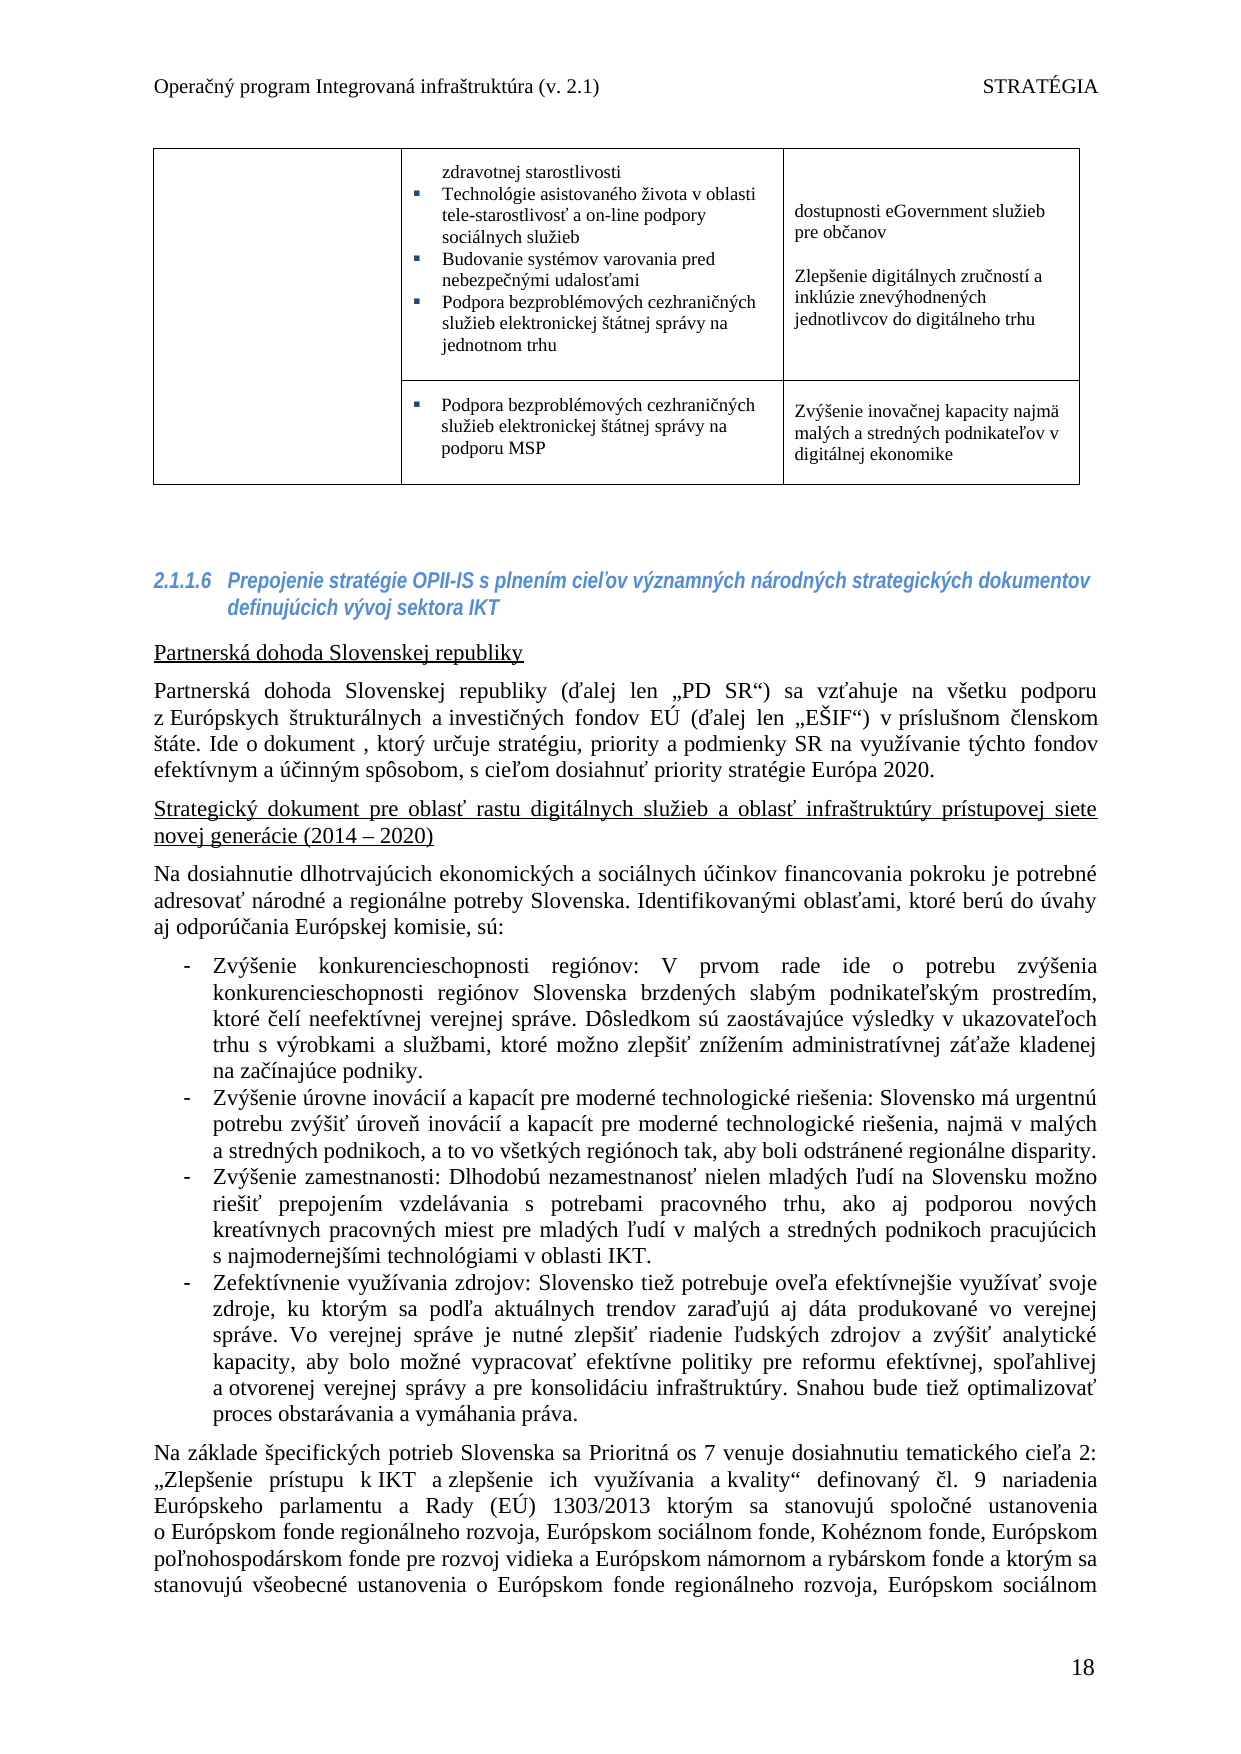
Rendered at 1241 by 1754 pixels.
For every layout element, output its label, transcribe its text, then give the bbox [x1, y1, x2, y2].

text Strategický dokument pre oblasť rastu digitálnych služieb a oblasť infraštruktúry prístupovej siete novej generácie (2014 – 2020) [153, 819, 1098, 848]
list Partnerská dohoda Slovenskej republiky [153, 638, 1098, 665]
table_cell Zvýšenie inovačnej kapacity najmä malých a stredných podnikateľov v digitálnej ekonomike [784, 381, 1079, 483]
list Zvýšenie úrovne inovácií a kapacít pre moderné technologické riešenia: Slovensko má urgentnú potrebu zvýšiť úroveň inovácií a kapacít pre moderné technologické riešenia, najmä v malých a stredných podnikoch, a to vo všetkých regiónoch tak, aby boli odstránené regionálne disparity. [183, 1084, 1098, 1163]
table_cell Podpora bezproblémových cezhraničných služieb elektronickej štátnej správy na podporu MSP [402, 381, 783, 483]
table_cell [784, 149, 1079, 380]
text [153, 1439, 1098, 1597]
text Strategický dokument pre oblasť rastu digitálnych služieb a oblasť infraštruktúry prístupovej siete novej generácie (2014 – 2020) [153, 795, 1098, 818]
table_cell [154, 149, 401, 483]
list Zefektívnenie využívania zdrojov: Slovensko tiež potrebuje oveľa efektívnejšie využívať svoje zdroje, ku ktorým sa podľa aktuálnych trendov zaraďujú aj dáta produkované vo verejnej správe. Vo verejnej správe je nutné zlepšiť riadenie ľudských zdrojov a zvýšiť analytické kapacity, aby bolo možné vypracovať efektívne politiky pre reformu efektívnej, spoľahlivej a otvorenej verejnej správy a pre konsolidáciu infraštruktúry. Snahou bude tiež optimalizovať proces obstarávania a vymáhania práva. [183, 1269, 1098, 1427]
list Zvýšenie konkurencieschopnosti regiónov: V prvom rade ide o potrebu zvýšenia konkurencieschopnosti regiónov Slovenska brzdených slabým podnikateľským prostredím, ktoré čelí neefektívnej verejnej správe. Dôsledkom sú zaostávajúce výsledky v ukazovateľoch trhu s výrobkami a službami, ktoré možno zlepšiť znížením administratívnej záťaže kladenej na začínajúce podniky. [183, 952, 1098, 1084]
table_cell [402, 149, 783, 380]
subtitle Prepojenie stratégie OPII-IS s plnením cieľov významných národných strategických dokumentov definujúcich vývoj sektora IKT [153, 567, 1098, 620]
list Zvýšenie zamestnanosti: Dlhodobú nezamestnanosť nielen mladých ľudí na Slovensku možno riešiť prepojením vzdelávania s potrebami pracovného trhu, ako aj podporou nových kreatívnych pracovných miest pre mladých ľudí v malých a stredných podnikoch pracujúcich s najmodernejšími technológiami v oblasti IKT. [183, 1163, 1098, 1269]
text Partnerská dohoda Slovenskej republiky (ďalej len „PD SR“) sa vzťahuje na všetku podporu z Európskych štrukturálnych a investičných fondov EÚ (ďalej len „EŠIF“) v príslušnom členskom štáte. Ide o dokument , ktorý určuje stratégiu, priority a podmienky SR na využívanie týchto fondov efektívnym a účinným spôsobom, s cieľom dosiahnuť priority stratégie Európa 2020. [153, 677, 1098, 783]
text Na dosiahnutie dlhotrvajúcich ekonomických a sociálnych účinkov financovania pokroku je potrebné adresovať národné a regionálne potreby Slovenska. Identifikovanými oblasťami, ktoré berú do úvahy aj odporúčania Európskej komisie, sú: [153, 861, 1098, 939]
